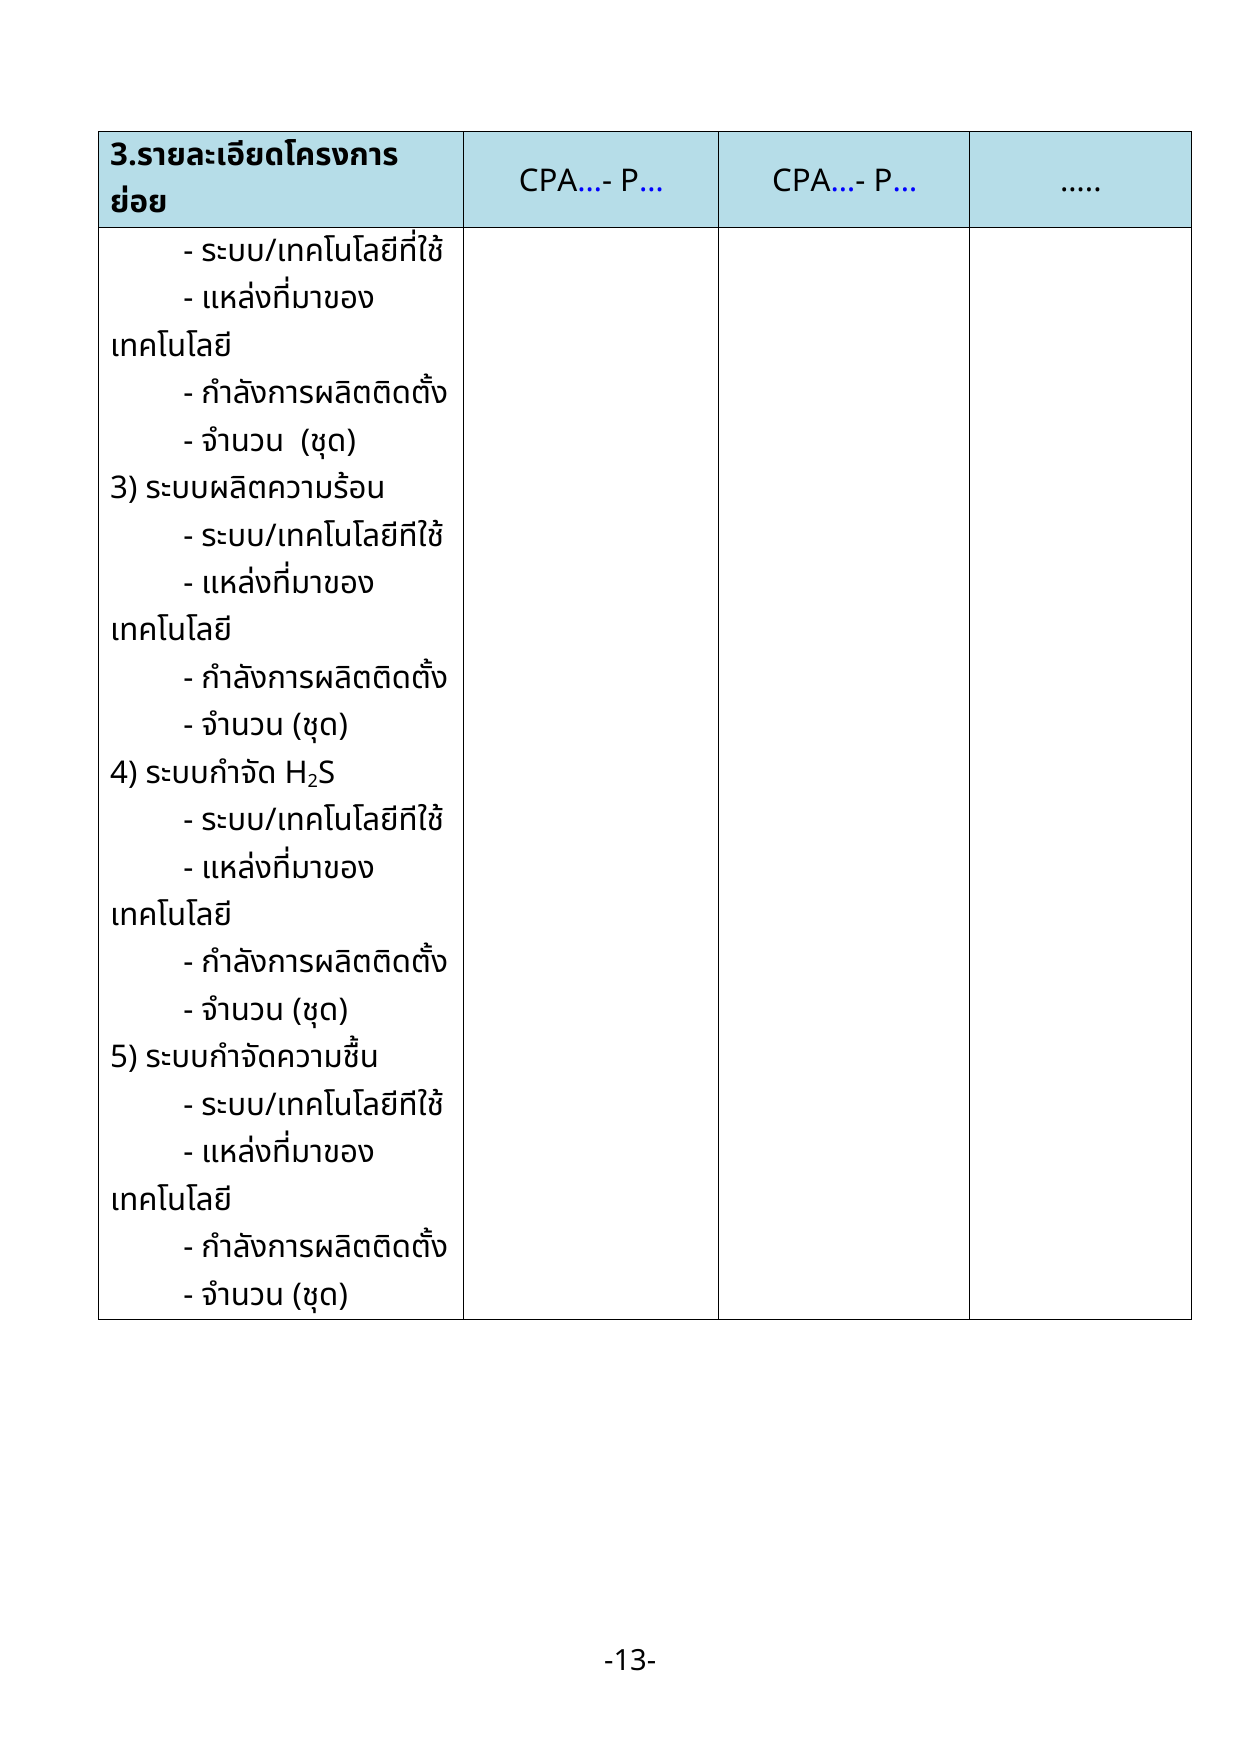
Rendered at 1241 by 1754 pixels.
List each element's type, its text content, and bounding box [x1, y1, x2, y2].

table_header CPA…- P… [464, 132, 718, 227]
table_cell [970, 228, 1191, 1319]
table_header ….. [970, 132, 1191, 227]
table_header 3.รายละเอียดโครงการย่อย [99, 132, 463, 227]
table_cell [99, 228, 463, 1319]
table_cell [464, 228, 718, 1319]
table_cell [719, 228, 969, 1319]
table_header CPA…- P… [719, 132, 969, 227]
